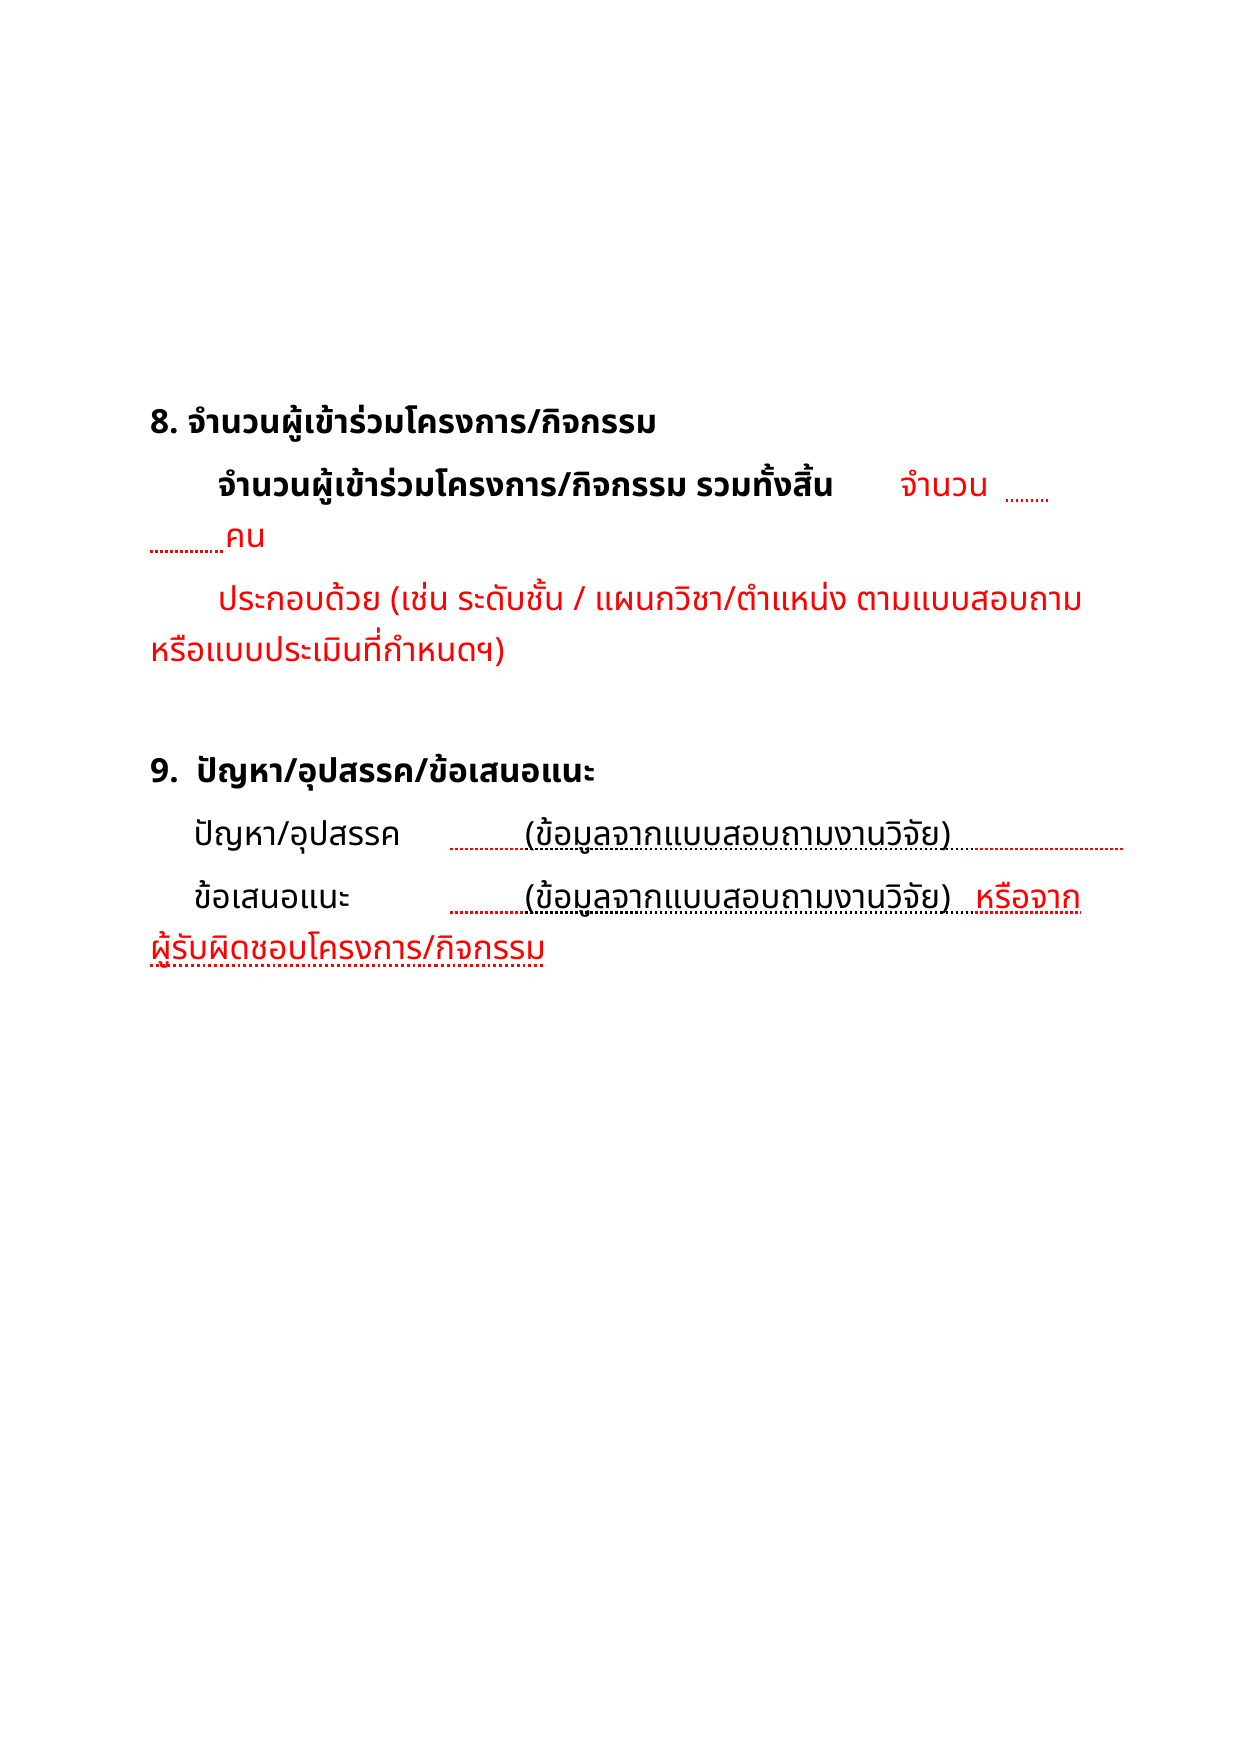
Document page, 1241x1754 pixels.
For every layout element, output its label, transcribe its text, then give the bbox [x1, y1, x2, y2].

text จำนวนผู้เข้าร่วมโครงการ/กิจกรรม รวมทั้งสิ้น จำนวน คน [150, 461, 1090, 562]
text ข้อเสนอแนะ (ข้อมูลจากแบบสอบถามงานวิจัย) หรือจากผู้รับผิดชอบโครงการ/กิจกรรม [150, 873, 1090, 974]
text ปัญหา/อุปสรรค (ข้อมูลจากแบบสอบถามงานวิจัย) [150, 810, 1090, 860]
text 8. จำนวนผู้เข้าร่วมโครงการ/กิจกรรม [150, 398, 1090, 449]
text ประกอบด้วย (เช่น ระดับชั้น / แผนกวิชา/ตำแหน่ง ตามแบบสอบถามหรือแบบประเมินที่กำหนดฯ) [150, 575, 1090, 676]
text 9. ปัญหา/อุปสรรค/ข้อเสนอแนะ [150, 747, 1090, 797]
